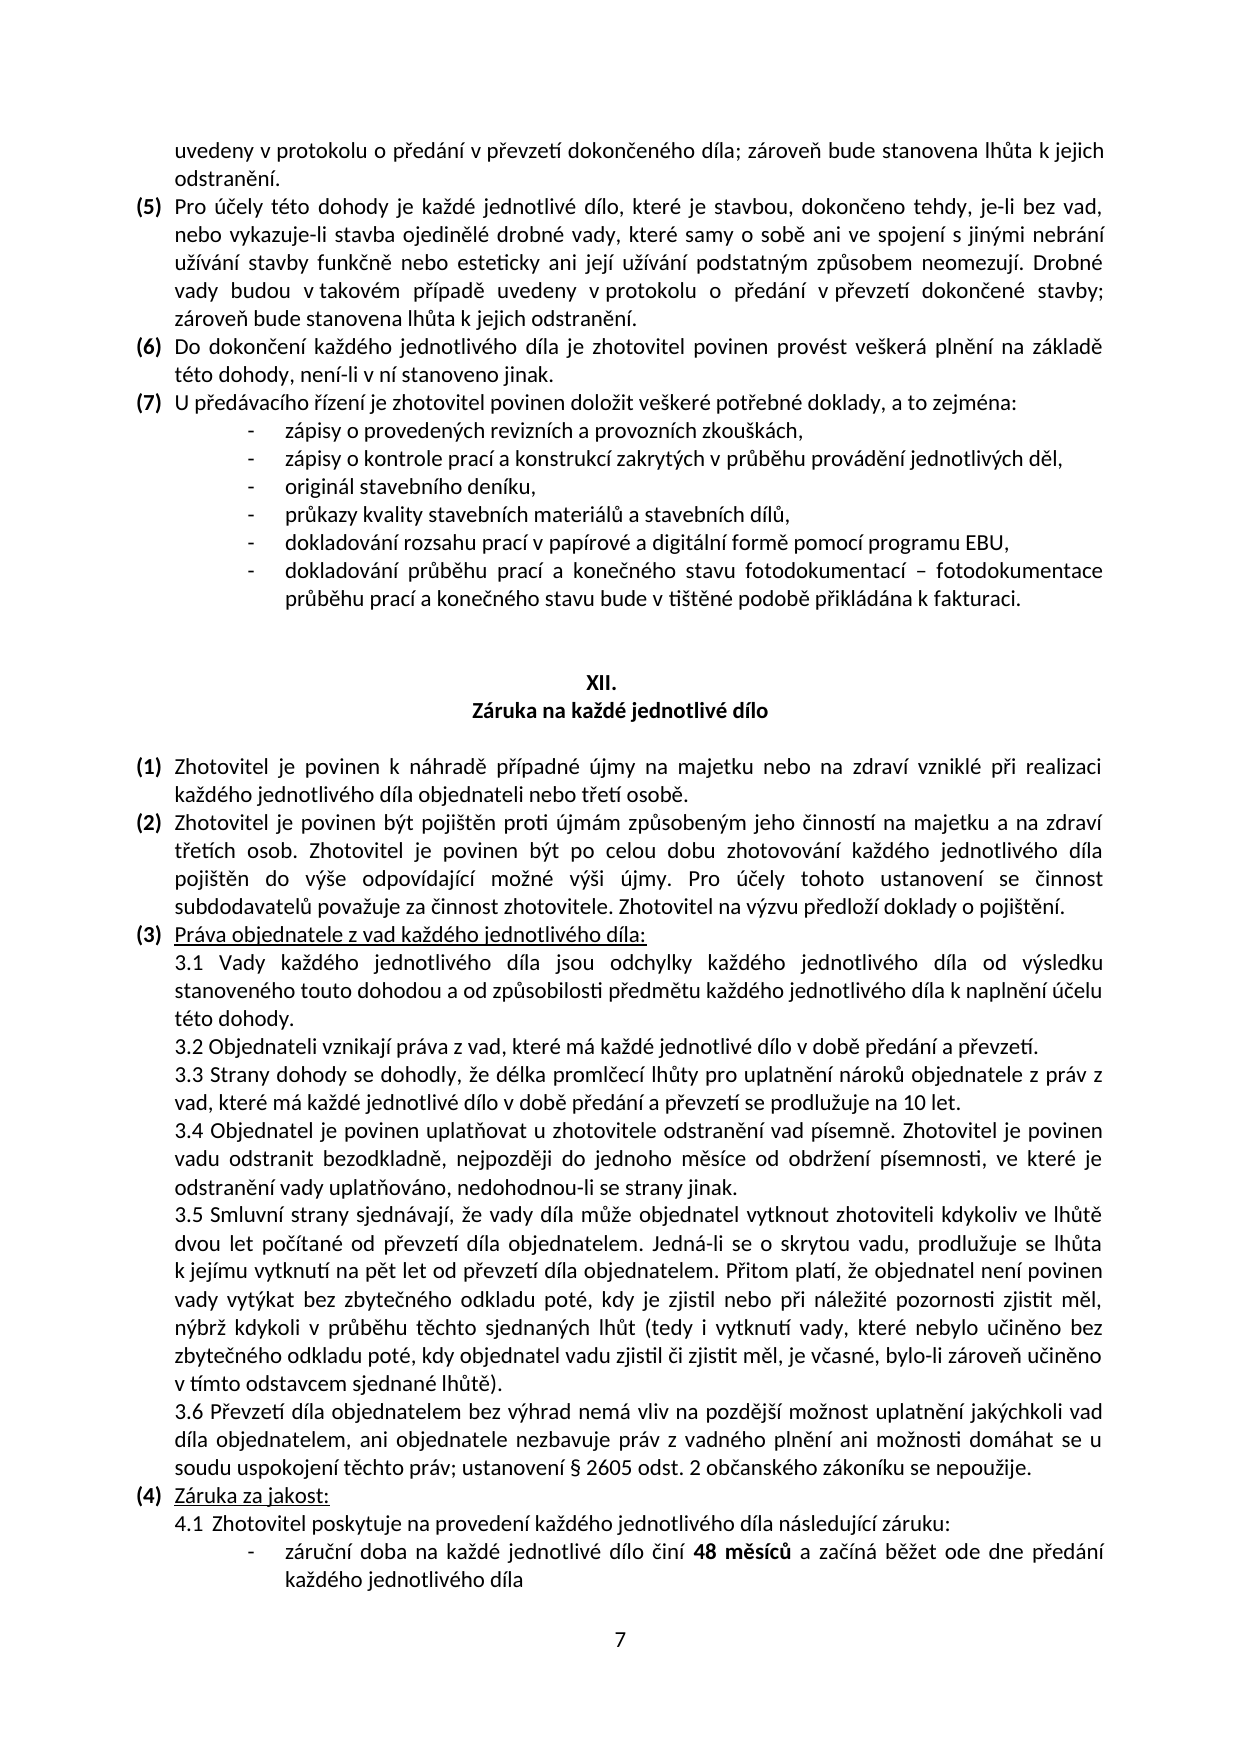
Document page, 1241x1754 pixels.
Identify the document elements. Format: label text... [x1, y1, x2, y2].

text 3.2 Objednateli vznikají práva z vad, které má každé jednotlivé dílo v době předání a převzetí. [174, 1032, 1104, 1061]
list Záruka za jakost: [136, 1481, 1104, 1509]
list záruční doba na každé jednotlivé dílo činí 48 měsíců a začíná běžet ode dne předání každého jednotlivého díla [247, 1537, 1104, 1593]
list originál stavebního deníku, [247, 472, 1104, 500]
list průkazy kvality stavebních materiálů a stavebních dílů, [247, 500, 1104, 528]
list 3.6 Převzetí díla objednatelem bez výhrad nemá vliv na pozdější možnost uplatnění jakýchkoli vad díla objednatelem, ani objednatele nezbavuje práv z vadného plnění ani možnosti domáhat se u soudu uspokojení těchto práv; ustanovení § 2605 odst. 2 občanského zákoníku se nepoužije. [174, 1397, 1104, 1481]
list Zhotovitel je povinen k náhradě případné újmy na majetku nebo na zdraví vzniklé při realizaci každého jednotlivého díla objednateli nebo třetí osobě. [136, 752, 1104, 808]
text 3.1 Vady každého jednotlivého díla jsou odchylky každého jednotlivého díla od výsledku stanoveného touto dohodou a od způsobilosti předmětu každého jednotlivého díla k naplnění účelu této dohody. [174, 948, 1104, 1032]
text 3.4 Objednatel je povinen uplatňovat u zhotovitele odstranění vad písemně. Zhotovitel je povinen vadu odstranit bezodkladně, nejpozději do jednoho měsíce od obdržení písemnosti, ve které je odstranění vady uplatňováno, nedohodnou-li se strany jinak. [174, 1117, 1104, 1201]
list zápisy o kontrole prací a konstrukcí zakrytých v průběhu provádění jednotlivých děl, [247, 444, 1104, 472]
list U předávacího řízení je zhotovitel povinen doložit veškeré potřebné doklady, a to zejména: [136, 388, 1104, 416]
list Zhotovitel je povinen být pojištěn proti újmám způsobeným jeho činností na majetku a na zdraví třetích osob. Zhotovitel je povinen být po celou dobu zhotovování každého jednotlivého díla pojištěn do výše odpovídající možné výši újmy. Pro účely tohoto ustanovení se činnost subdodavatelů považuje za činnost zhotovitele. Zhotovitel na výzvu předloží doklady o pojištění. [136, 808, 1104, 920]
text Záruka na každé jednotlivé dílo [136, 696, 1104, 724]
list Zhotovitel poskytuje na provedení každého jednotlivého díla následující záruku: [174, 1509, 1104, 1537]
list 3.5 Smluvní strany sjednávají, že vady díla může objednatel vytknout zhotoviteli kdykoliv ve lhůtě dvou let počítané od převzetí díla objednatelem. Jedná-li se o skrytou vadu, prodlužuje se lhůta k jejímu vytknutí na pět let od převzetí díla objednatelem. Přitom platí, že objednatel není povinen vady vytýkat bez zbytečného odkladu poté, kdy je zjistil nebo při náležité pozornosti zjistit měl, nýbrž kdykoli v průběhu těchto sjednaných lhůt (tedy i vytknutí vady, které nebylo učiněno bez zbytečného odkladu poté, kdy objednatel vadu zjistil či zjistit měl, je včasné, bylo-li zároveň učiněno v tímto odstavcem sjednané lhůtě). [174, 1201, 1104, 1397]
list zápisy o provedených revizních a provozních zkouškách, [247, 416, 1104, 444]
list dokladování rozsahu prací v papírové a digitální formě pomocí programu EBU, [247, 528, 1104, 556]
list Práva objednatele z vad každého jednotlivého díla: [136, 920, 1104, 948]
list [136, 136, 1104, 192]
list dokladování průběhu prací a konečného stavu fotodokumentací – fotodokumentace průběhu prací a konečného stavu bude v tištěné podobě přikládána k fakturaci. [247, 556, 1104, 612]
text 3.3 Strany dohody se dohodly, že délka promlčecí lhůty pro uplatnění nároků objednatele z práv z vad, které má každé jednotlivé dílo v době předání a převzetí se prodlužuje na 10 let. [174, 1061, 1104, 1117]
list Pro účely této dohody je každé jednotlivé dílo, které je stavbou, dokončeno tehdy, je-li bez vad, nebo vykazuje-li stavba ojedinělé drobné vady, které samy o sobě ani ve spojení s jinými nebrání užívání stavby funkčně nebo esteticky ani její užívání podstatným způsobem neomezují. Drobné vady budou v takovém případě uvedeny v protokolu o předání v převzetí dokončené stavby; zároveň bude stanovena lhůta k jejich odstranění. [136, 192, 1104, 332]
list Do dokončení každého jednotlivého díla je zhotovitel povinen provést veškerá plnění na základě této dohody, není-li v ní stanoveno jinak. [136, 332, 1104, 388]
